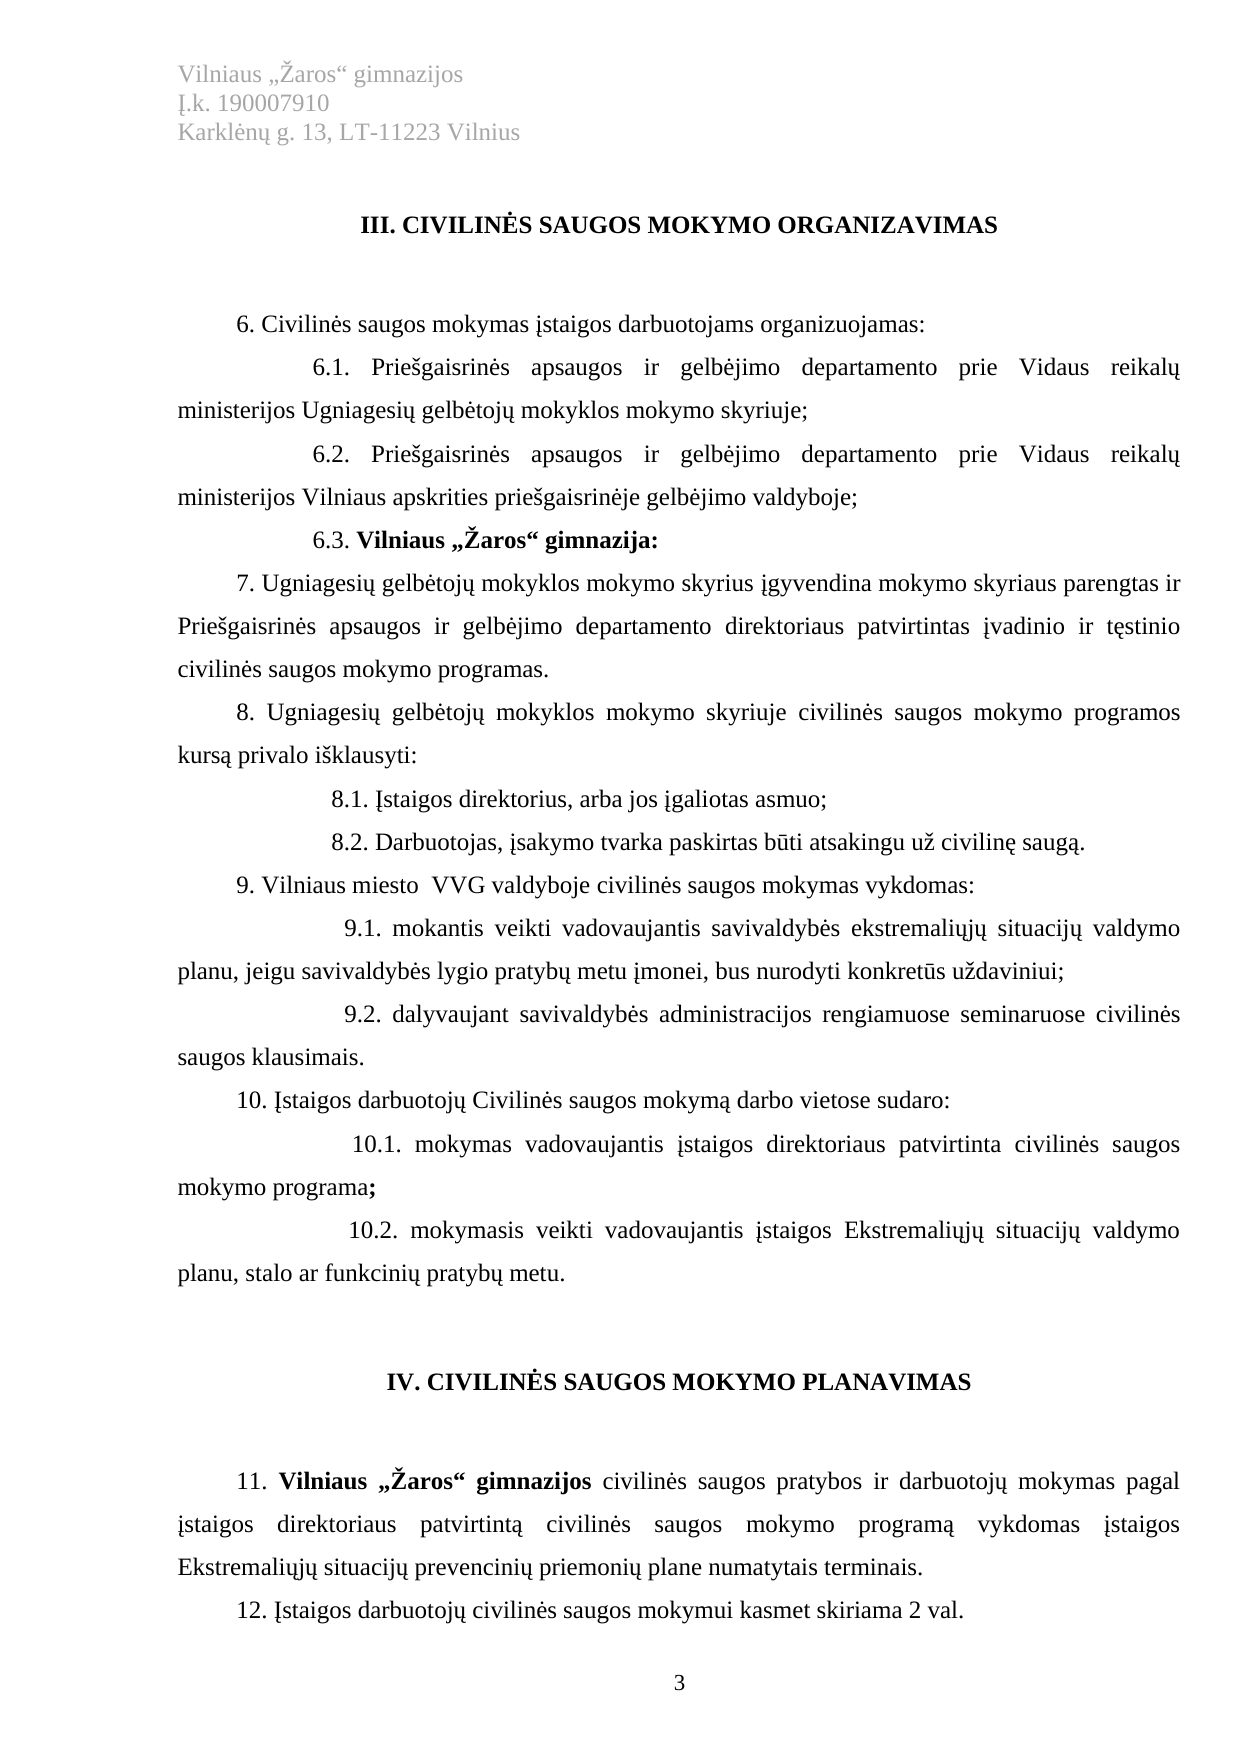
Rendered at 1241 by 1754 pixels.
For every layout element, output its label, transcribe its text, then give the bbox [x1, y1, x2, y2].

text 9.1. mokantis veikti vadovaujantis savivaldybės ekstremaliųjų situacijų valdymo planu, jeigu savivaldybės lygio pratybų metu įmonei, bus nurodyti konkretūs uždaviniui; [177, 913, 1181, 985]
text 10. Įstaigos darbuotojų Civilinės saugos mokymą darbo vietose sudaro: [177, 1086, 1181, 1114]
text 8.2. Darbuotojas, įsakymo tvarka paskirtas būti atsakingu už civilinę saugą. [177, 827, 1181, 856]
text 6.2. Priešgaisrinės apsaugos ir gelbėjimo departamento prie Vidaus reikalų ministerijos Vilniaus apskrities priešgaisrinėje gelbėjimo valdyboje; [177, 439, 1181, 511]
text 7. Ugniagesių gelbėtojų mokyklos mokymo skyrius įgyvendina mokymo skyriaus parengtas ir Priešgaisrinės apsaugos ir gelbėjimo departamento direktoriaus patvirtintas įvadinio ir tęstinio civilinės saugos mokymo programas. [177, 568, 1181, 683]
text III. CIVILINĖS SAUGOS MOKYMO ORGANIZAVIMAS [177, 210, 1181, 239]
text 8. Ugniagesių gelbėtojų mokyklos mokymo skyriuje civilinės saugos mokymo programos kursą privalo išklausyti: [177, 697, 1181, 769]
text 6.3. Vilniaus „Žaros“ gimnazija: [177, 525, 1181, 554]
text 10.1. mokymas vadovaujantis įstaigos direktoriaus patvirtinta civilinės saugos mokymo programa; [177, 1129, 1181, 1201]
text IV. CIVILINĖS SAUGOS MOKYMO PLANAVIMAS [177, 1367, 1181, 1396]
text 8.1. Įstaigos direktorius, arba jos įgaliotas asmuo; [177, 784, 1181, 812]
text 9.2. dalyvaujant savivaldybės administracijos rengiamuose seminaruose civilinės saugos klausimais. [177, 999, 1181, 1071]
text 11. Vilniaus „Žaros“ gimnazijos civilinės saugos pratybos ir darbuotojų mokymas pagal įstaigos direktoriaus patvirtintą civilinės saugos mokymo programą vykdomas įstaigos Ekstremaliųjų situacijų prevencinių priemonių plane numatytais terminais. [177, 1466, 1181, 1581]
text 6.1. Priešgaisrinės apsaugos ir gelbėjimo departamento prie Vidaus reikalų ministerijos Ugniagesių gelbėtojų mokyklos mokymo skyriuje; [177, 352, 1181, 424]
text 9. Vilniaus miesto VVG valdyboje civilinės saugos mokymas vykdomas: [590, 870, 1181, 899]
text 10.2. mokymasis veikti vadovaujantis įstaigos Ekstremaliųjų situacijų valdymo planu, stalo ar funkcinių pratybų metu. [177, 1215, 1181, 1287]
text 6. Civilinės saugos mokymas įstaigos darbuotojams organizuojamas: [177, 309, 1181, 338]
text 12. Įstaigos darbuotojų civilinės saugos mokymui kasmet skiriama 2 val. [177, 1596, 1181, 1624]
